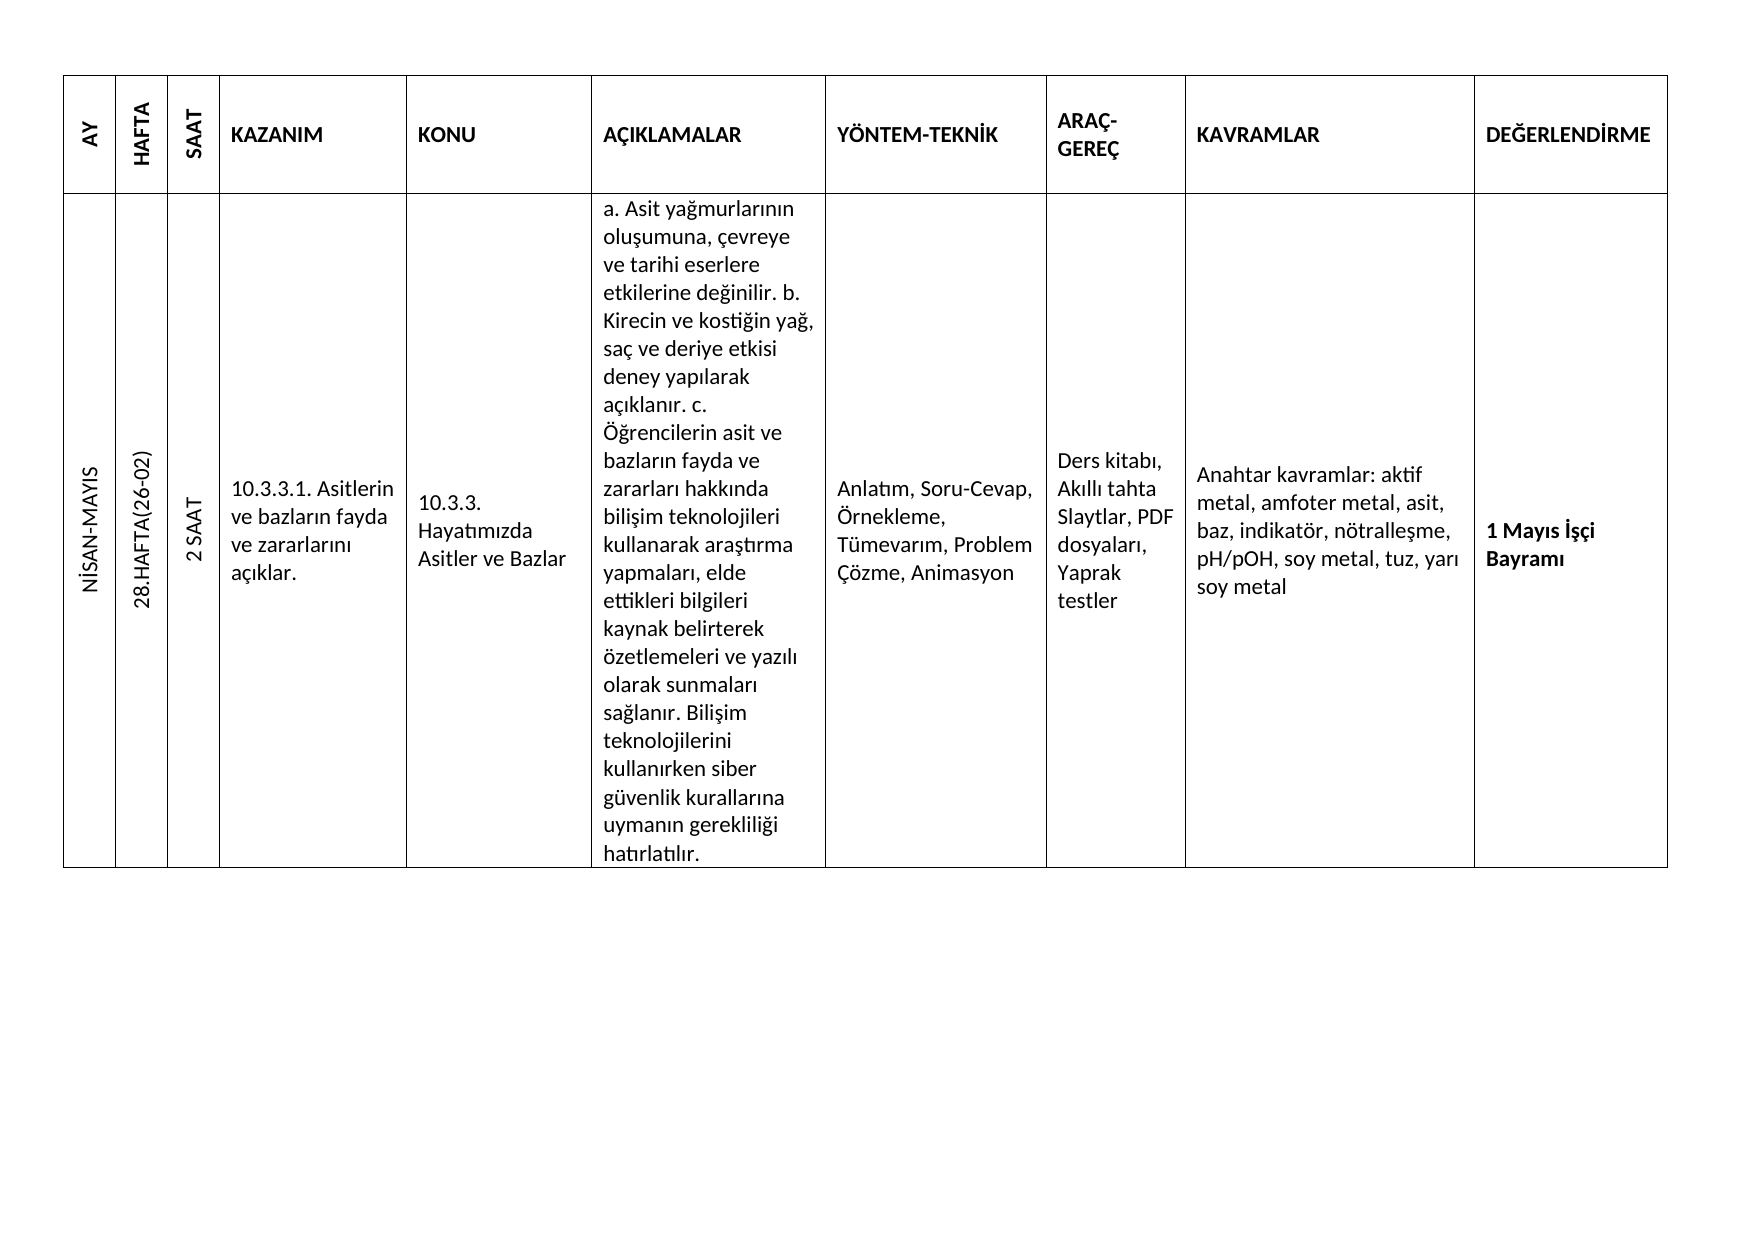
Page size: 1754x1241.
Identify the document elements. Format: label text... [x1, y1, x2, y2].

table_header KONU [407, 76, 591, 193]
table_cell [826, 194, 1046, 867]
table_header DEĞERLENDİRME [1475, 76, 1667, 193]
table_cell 10.3.3.1. Asitlerin ve bazların fayda ve zararlarını açıklar. [220, 194, 406, 867]
table_header AY [64, 76, 115, 193]
table_cell 28.HAFTA(26-02) [116, 194, 167, 867]
table_header ARAÇ-GEREÇ [1047, 76, 1185, 193]
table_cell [1186, 194, 1474, 867]
table_cell a. Asit yağmurlarının oluşumuna, çevreye ve tarihi eserlere etkilerine değinilir. b. Kirecin ve kostiğin yağ, saç ve deriye etkisi deney yapılarak açıklanır. c. Öğrencilerin asit ve bazların fayda ve zararları hakkında bilişim teknolojileri kullanarak araştırma yapmaları, elde ettikleri bilgileri kaynak belirterek özetlemeleri ve yazılı olarak sunmaları sağlanır. Bilişim teknolojilerini kullanırken siber güvenlik kurallarına uymanın gerekliliği hatırlatılır. [592, 194, 825, 867]
table_header YÖNTEM-TEKNİK [826, 76, 1046, 193]
table_cell NİSAN-MAYIS [64, 194, 115, 867]
table_header SAAT [168, 76, 219, 193]
table_cell 2 SAAT [168, 194, 219, 867]
table_header KAZANIM [220, 76, 406, 193]
table_header AÇIKLAMALAR [592, 76, 825, 193]
table_cell 1 Mayıs İşçi Bayramı [1475, 194, 1667, 867]
table_header KAVRAMLAR [1186, 76, 1474, 193]
table_cell 10.3.3. Hayatımızda Asitler ve Bazlar [407, 194, 591, 867]
table_header HAFTA [116, 76, 167, 193]
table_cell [1047, 194, 1185, 867]
